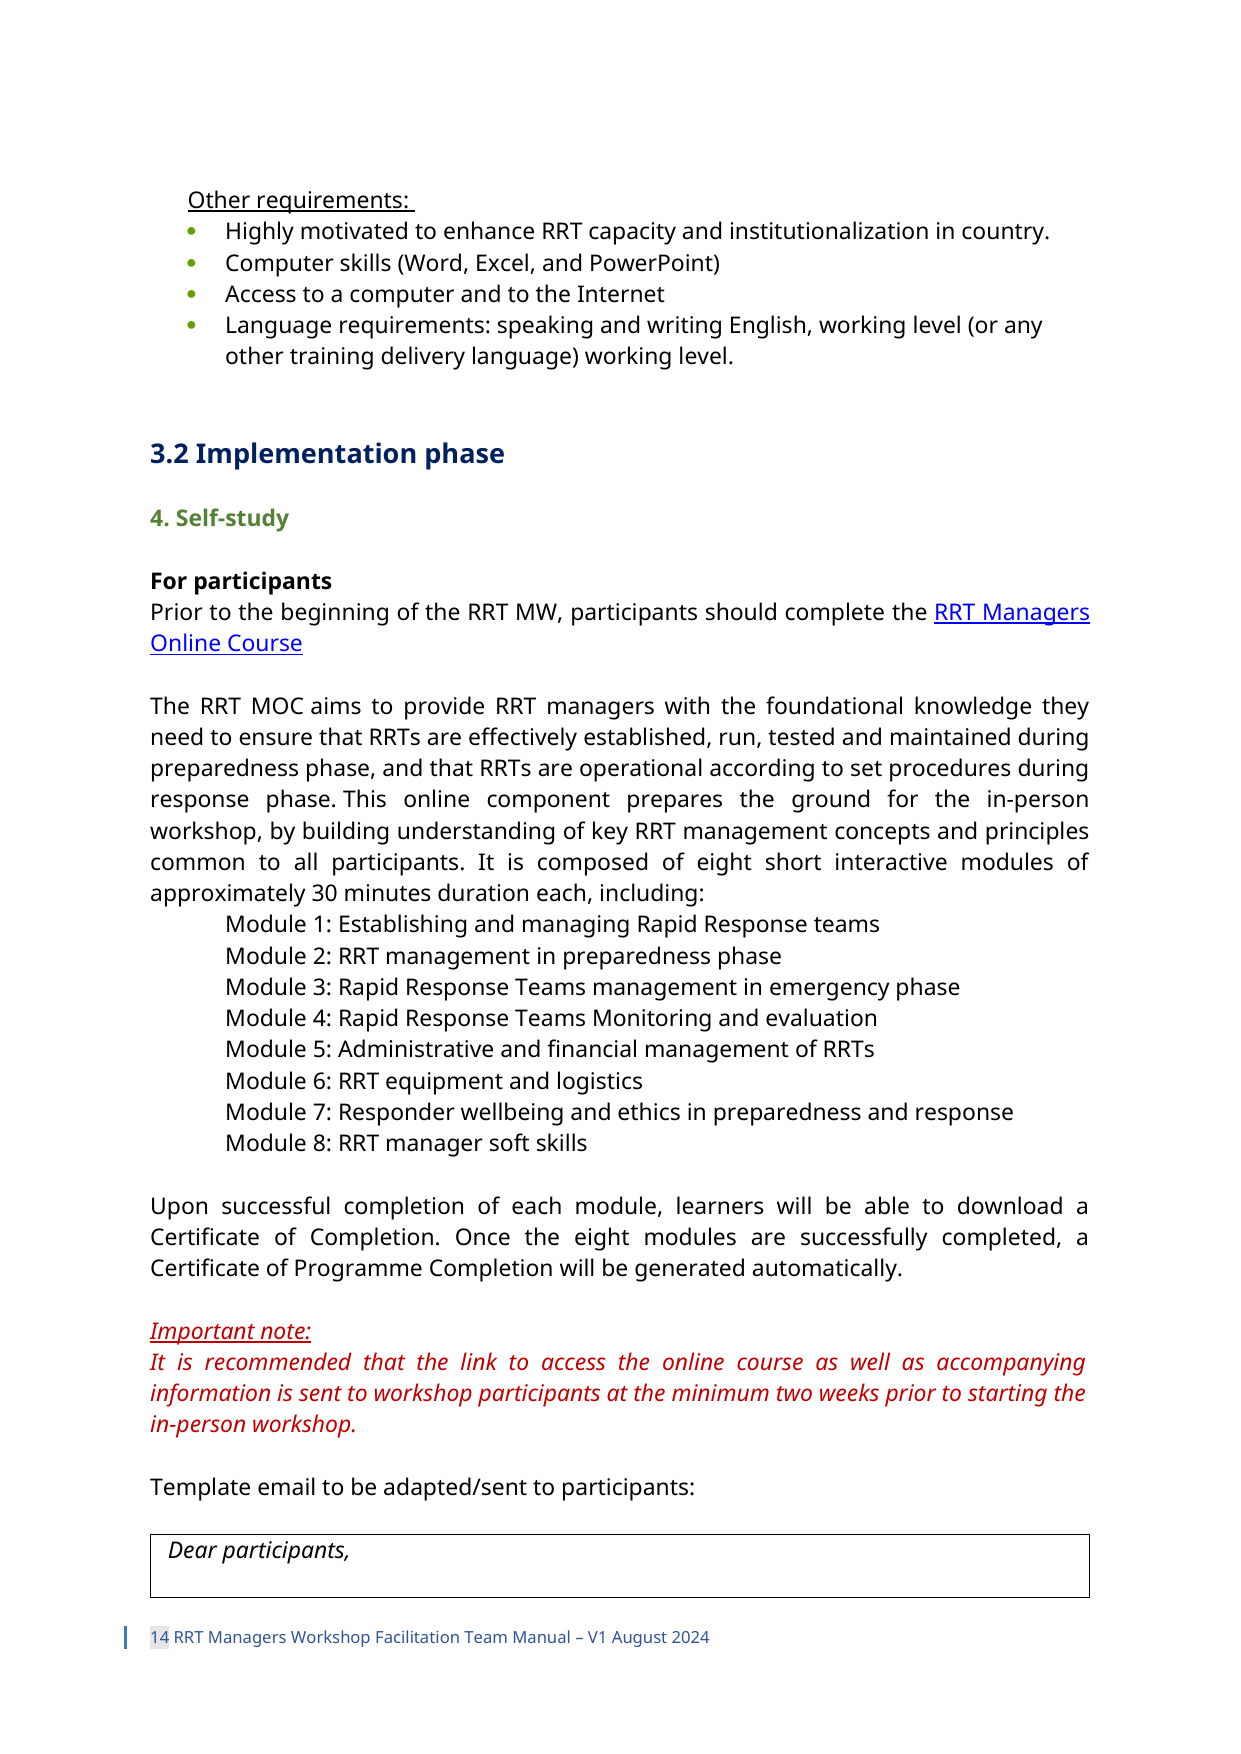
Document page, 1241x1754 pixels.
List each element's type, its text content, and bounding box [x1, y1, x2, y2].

text Other requirements: [187, 184, 1090, 215]
text Module 5: Administrative and financial management of RRTs [225, 1033, 1090, 1065]
text Upon successful completion of each module, learners will be able to download a Certificate of Completion. Once the eight modules are successfully completed, a Certificate of Programme Completion will be generated automatically. [150, 1190, 1090, 1283]
text 4. Self-study [150, 502, 1090, 533]
text Module 4: Rapid Response Teams Monitoring and evaluation [225, 1002, 1090, 1033]
text Module 1: Establishing and managing Rapid Response teams [225, 908, 1090, 940]
text Module 2: RRT management in preparedness phase [225, 940, 1090, 971]
text Module 8: RRT manager soft skills [225, 1127, 1090, 1158]
text The RRT MOC aims to provide RRT managers with the foundational knowledge they need to ensure that RRTs are effectively established, run, tested and maintained during preparedness phase, and that RRTs are operational according to set procedures during response phase. This online component prepares the ground for the in-person workshop, by building understanding of key RRT management concepts and principles common to all participants. It is composed of eight short interactive modules of approximately 30 minutes duration each, including: [150, 690, 1090, 908]
text Important note: [150, 1315, 1090, 1346]
text Template email to be adapted/sent to participants: [150, 1471, 1090, 1502]
subtitle 3.2 Implementation phase [150, 434, 1090, 471]
text Prior to the beginning of the RRT MW, participants should complete the RRT Managers Online Course [150, 596, 1090, 658]
list Computer skills (Word, Excel, and PowerPoint) [187, 247, 1090, 278]
list Access to a computer and to the Internet [187, 278, 1090, 309]
text Module 7: Responder wellbeing and ethics in preparedness and response [225, 1096, 1090, 1127]
list Language requirements: speaking and writing English, working level (or any other training delivery language) working level. [187, 309, 1090, 372]
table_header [151, 1535, 1089, 1597]
text Module 6: RRT equipment and logistics [225, 1065, 1090, 1096]
text Module 3: Rapid Response Teams management in emergency phase [225, 971, 1090, 1002]
text For participants [150, 565, 1090, 596]
text It is recommended that the link to access the online course as well as accompanying information is sent to workshop participants at the minimum two weeks prior to starting the in-person workshop. [150, 1346, 1090, 1440]
list Highly motivated to enhance RRT capacity and institutionalization in country. [187, 215, 1090, 247]
